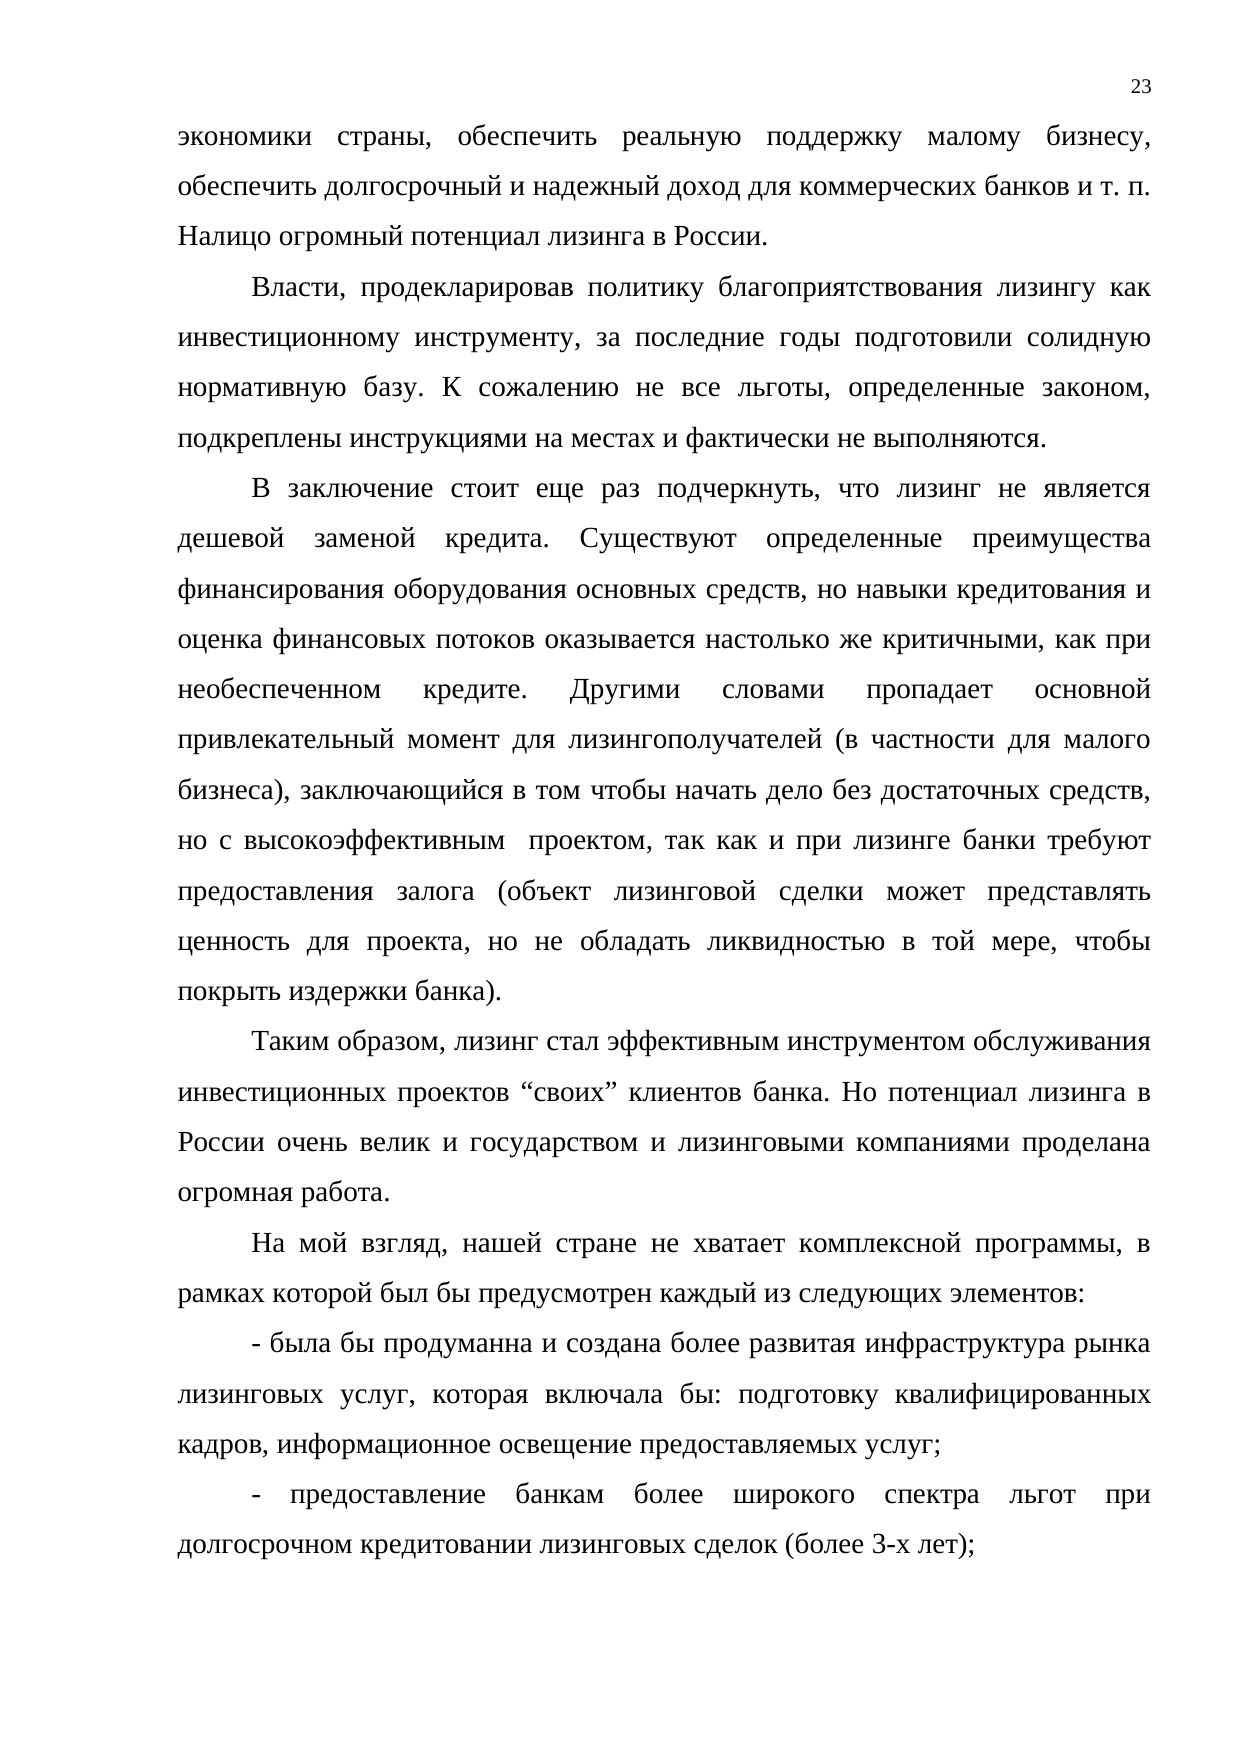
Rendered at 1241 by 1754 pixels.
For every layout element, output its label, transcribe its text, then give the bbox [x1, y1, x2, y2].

text - была бы продуманна и создана более развитая инфраструктура рынка лизинговых услуг, которая включала бы: подготовку квалифицированных кадров, информационное освещение предоставляемых услуг; [177, 1326, 1152, 1460]
text На мой взгляд, нашей стране не хватает комплексной программы, в рамках которой был бы предусмотрен каждый из следующих элементов: [177, 1225, 1152, 1309]
text В заключение стоит еще раз подчеркнуть, что лизинг не является дешевой заменой кредита. Существуют определенные преимущества финансирования оборудования основных средств, но навыки кредитования и оценка финансовых потоков оказывается настолько же критичными, как при необеспеченном кредите. Другими словами пропадает основной привлекательный момент для лизингополучателей (в частности для малого бизнеса), заключающийся в том чтобы начать дело без достаточных средств, но с высокоэффективным проектом, так как и при лизинге банки требуют предоставления залога (объект лизинговой сделки может представлять ценность для проекта, но не обладать ликвидностью в той мере, чтобы покрыть издержки банка). [177, 470, 1152, 1007]
text - предоставление банкам более широкого спектра льгот при долгосрочном кредитовании лизинговых сделок (более 3-х лет); [177, 1477, 1152, 1560]
text Таким образом, лизинг стал эффективным инструментом обслуживания инвестиционных проектов “своих” клиентов банка. Но потенциал лизинга в России очень велик и государством и лизинговыми компаниями проделана огромная работа. [177, 1024, 1152, 1208]
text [177, 118, 1152, 252]
text Власти, продекларировав политику благоприятствования лизингу как инвестиционному инструменту, за последние годы подготовили солидную нормативную базу. К сожалению не все льготы, определенные законом, подкреплены инструкциями на местах и фактически не выполняются. [177, 269, 1152, 453]
